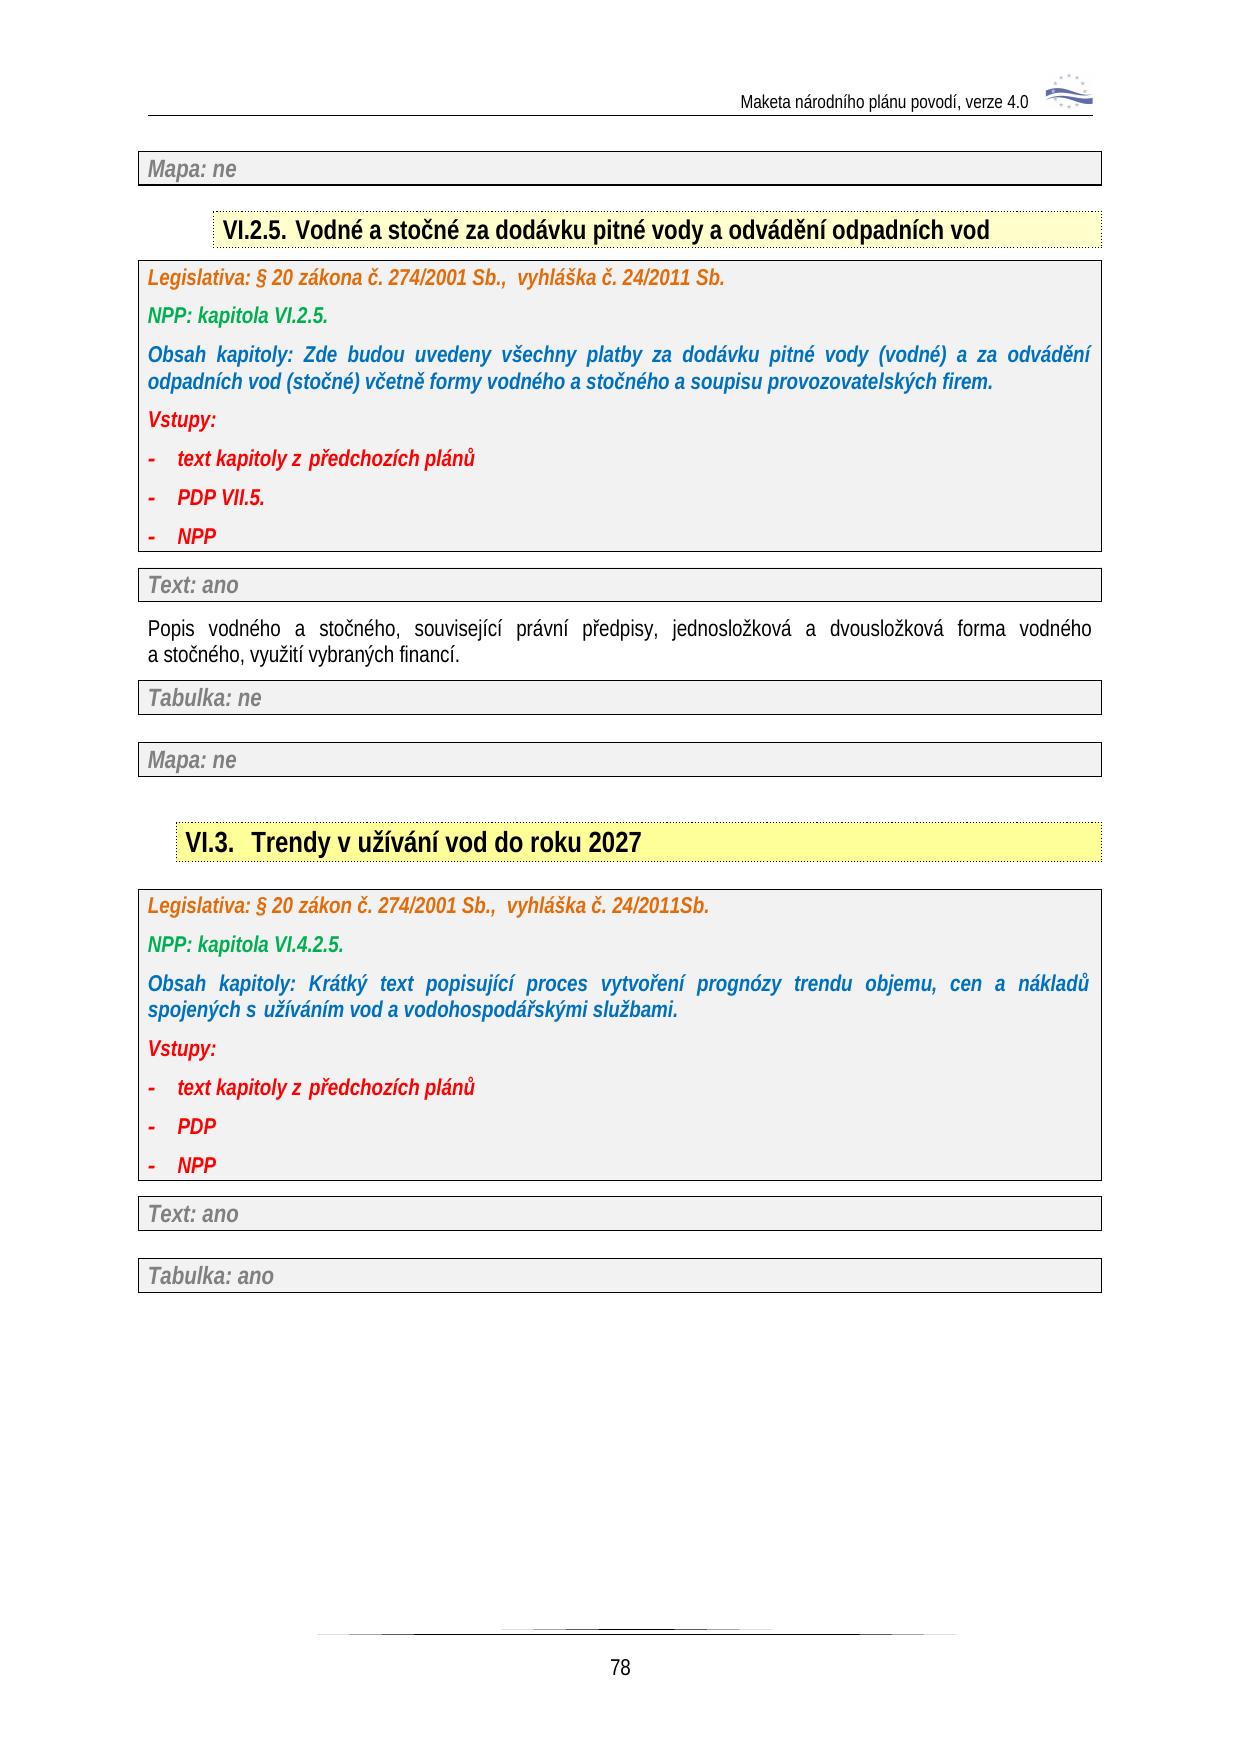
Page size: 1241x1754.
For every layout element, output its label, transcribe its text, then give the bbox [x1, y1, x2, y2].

text Text: ano [139, 1197, 1101, 1230]
text Tabulka: ano [139, 1259, 1101, 1292]
text Legislativa: § 20 zákona č. 274/2001 Sb., vyhláška č. 24/2011 Sb. [139, 261, 1101, 290]
text Legislativa: § 20 zákon č. 274/2001 Sb., vyhláška č. 24/2011Sb. [139, 890, 1101, 918]
list Trendy v užívání vod do roku 2027 [176, 822, 1102, 862]
text Mapa: ne [139, 152, 1101, 184]
text Vstupy: [139, 1032, 1101, 1061]
text Tabulka: ne [139, 681, 1101, 714]
text NPP: kapitola VI.2.5. [139, 299, 1101, 329]
text Text: ano [139, 569, 1101, 601]
list NPP [139, 1148, 1101, 1180]
list PDP [139, 1109, 1101, 1139]
picture [1045, 73, 1093, 109]
text Popis vodného a stočného, související právní předpisy, jednosložková a dvousložková forma vodného a stočného, využití vybraných financí. [148, 615, 1093, 667]
list text kapitoly z předchozích plánů [139, 1071, 1101, 1100]
list PDP VII.5. [139, 481, 1101, 511]
text Obsah kapitoly: Krátký text popisující proces vytvoření prognózy trendu objemu, cen a nákladů spojených s užíváním vod a vodohospodářskými službami. [139, 967, 1101, 1022]
text Obsah kapitoly: Zde budou uvedeny všechny platby za dodávku pitné vody (vodné) a za odvádění odpadních vod (stočné) včetně formy vodného a stočného a soupisu provozovatelských firem. [139, 338, 1101, 394]
text Vstupy: [139, 403, 1101, 433]
list NPP [139, 520, 1101, 551]
text Mapa: ne [139, 743, 1101, 776]
list text kapitoly z předchozích plánů [139, 442, 1101, 472]
text NPP: kapitola VI.4.2.5. [139, 928, 1101, 957]
text Vodné a stočné za dodávku pitné vody a odvádění odpadních vod [213, 211, 1102, 248]
